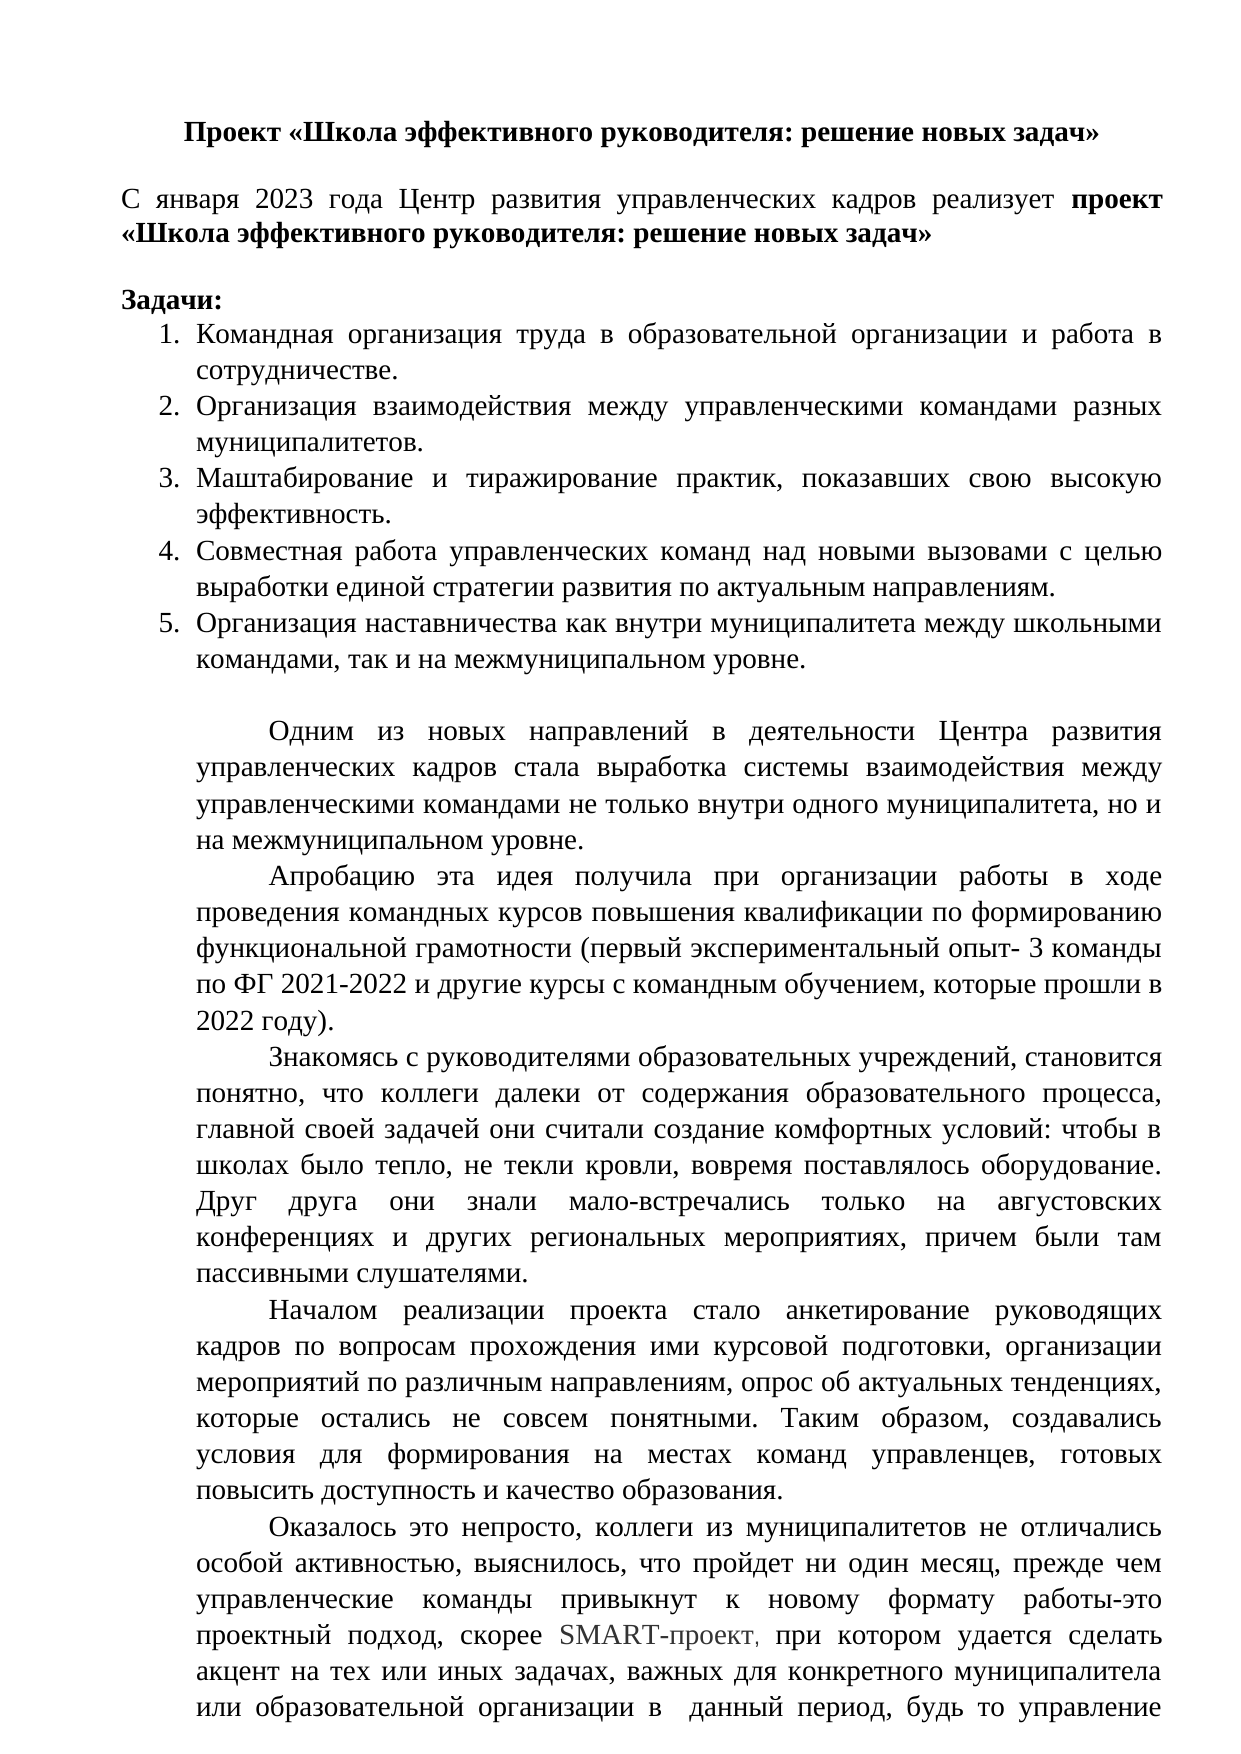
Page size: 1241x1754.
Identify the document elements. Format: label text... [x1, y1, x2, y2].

list Организация наставничества как внутри муниципалитета между школьными командами, так и на межмуниципальном уровне. [158, 605, 1163, 675]
list Апробацию эта идея получила при организации работы в ходе проведения командных курсов повышения квалификации по формированию функциональной грамотности (первый экспериментальный опыт- 3 команды по ФГ 2021-2022 и другие курсы с командным обучением, которые прошли в 2022 году). [196, 858, 1163, 1036]
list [196, 1509, 1163, 1723]
text Проект «Школа эффективного руководителя: решение новых задач» [121, 114, 1163, 148]
list Командная организация труда в образовательной организации и работа в сотрудничестве. [158, 316, 1163, 386]
text С января 2023 года Центр развития управленческих кадров реализует проект «Школа эффективного руководителя: решение новых задач» [121, 182, 1163, 249]
list Одним из новых направлений в деятельности Центра развития управленческих кадров стала выработка системы взаимодействия между управленческими командами не только внутри одного муниципалитета, но и на межмуниципальном уровне. [196, 713, 1163, 855]
text Задачи: [121, 282, 1163, 316]
list Совместная работа управленческих команд над новыми вызовами с целью выработки единой стратегии развития по актуальным направлениям. [158, 533, 1163, 602]
list Знакомясь с руководителями образовательных учреждений, становится понятно, что коллеги далеки от содержания образовательного процесса, главной своей задачей они считали создание комфортных условий: чтобы в школах было тепло, не текли кровли, вовремя поставлялось оборудование. Друг друга они знали мало-встречались только на августовских конференциях и других региональных мероприятиях, причем были там пассивными слушателями. [196, 1039, 1163, 1289]
list Началом реализации проекта стало анкетирование руководящих кадров по вопросам прохождения ими курсовой подготовки, организации мероприятий по различным направлениям, опрос об актуальных тенденциях, которые остались не совсем понятными. Таким образом, создавались условия для формирования на местах команд управленцев, готовых повысить доступность и качество образования. [196, 1292, 1163, 1506]
list Организация взаимодействия между управленческими командами разных муниципалитетов. [158, 388, 1163, 458]
list Маштабирование и тиражирование практик, показавших свою высокую эффективность. [158, 460, 1163, 530]
